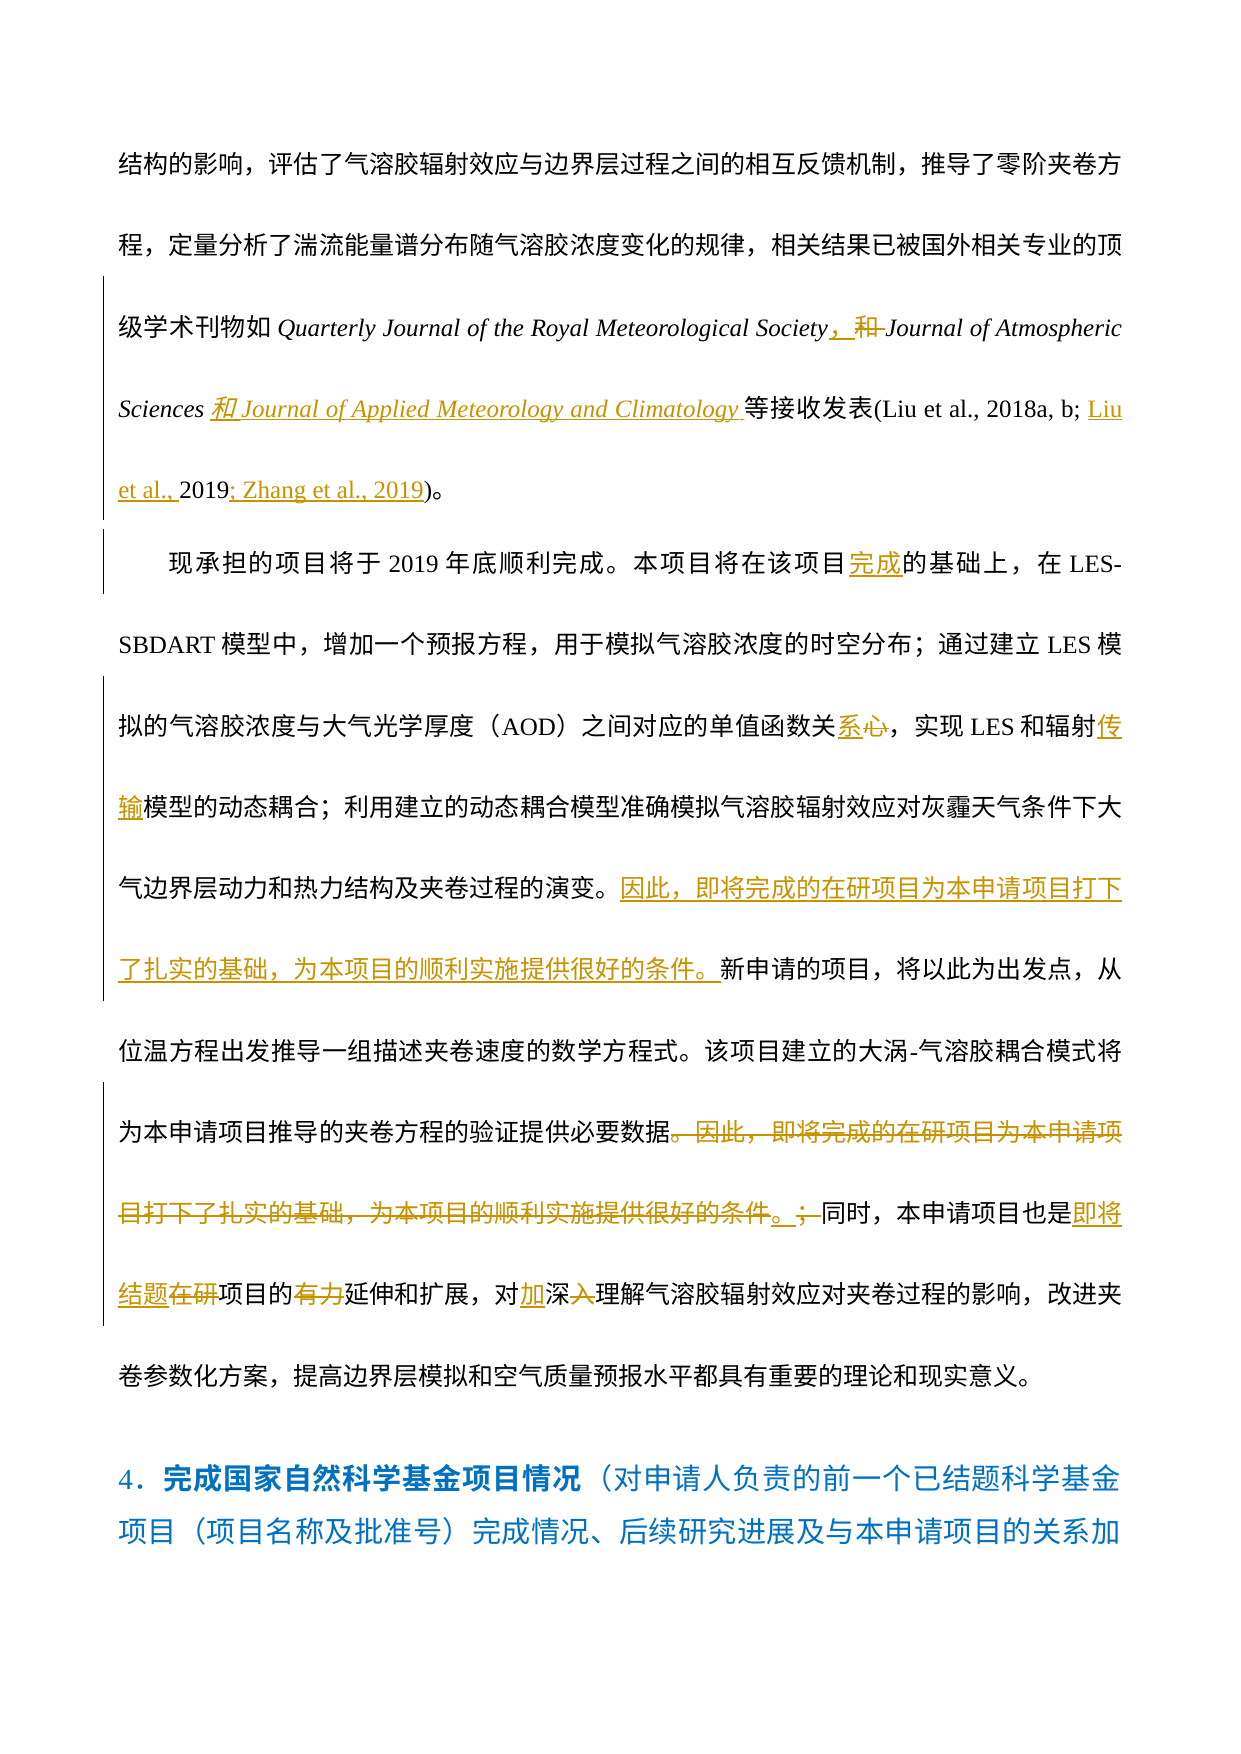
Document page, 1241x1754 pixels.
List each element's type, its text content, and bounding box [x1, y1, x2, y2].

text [118, 130, 1122, 520]
text 现承担的项目将于2019年底顺利完成。本项目将在该项目的基础上，在LES-SBDART模型中，增加一个预报方程，用于模拟气溶胶浓度的时空分布；通过建立LES模拟的气溶胶浓度与大气光学厚度（AOD）之间对应的单值函数关，实现LES和辐射模型的动态耦合；利用建立的动态耦合模型准确模拟气溶胶辐射效应对灰霾天气条件下大气边界层动力和热力结构及夹卷过程的演变。新申请的项目，将以此为出发点，从位温方程出发推导一组描述夹卷速度的数学方程式。该项目建立的大涡-气溶胶耦合模式将为本申请项目推导的夹卷方程的验证提供必要数据同时，本申请项目也是项目的延伸和扩展，对深理解气溶胶辐射效应对夹卷过程的影响，改进夹卷参数化方案，提高边界层模拟和空气质量预报水平都具有重要的理论和现实意义。 [118, 529, 1122, 1407]
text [118, 1456, 1122, 1551]
